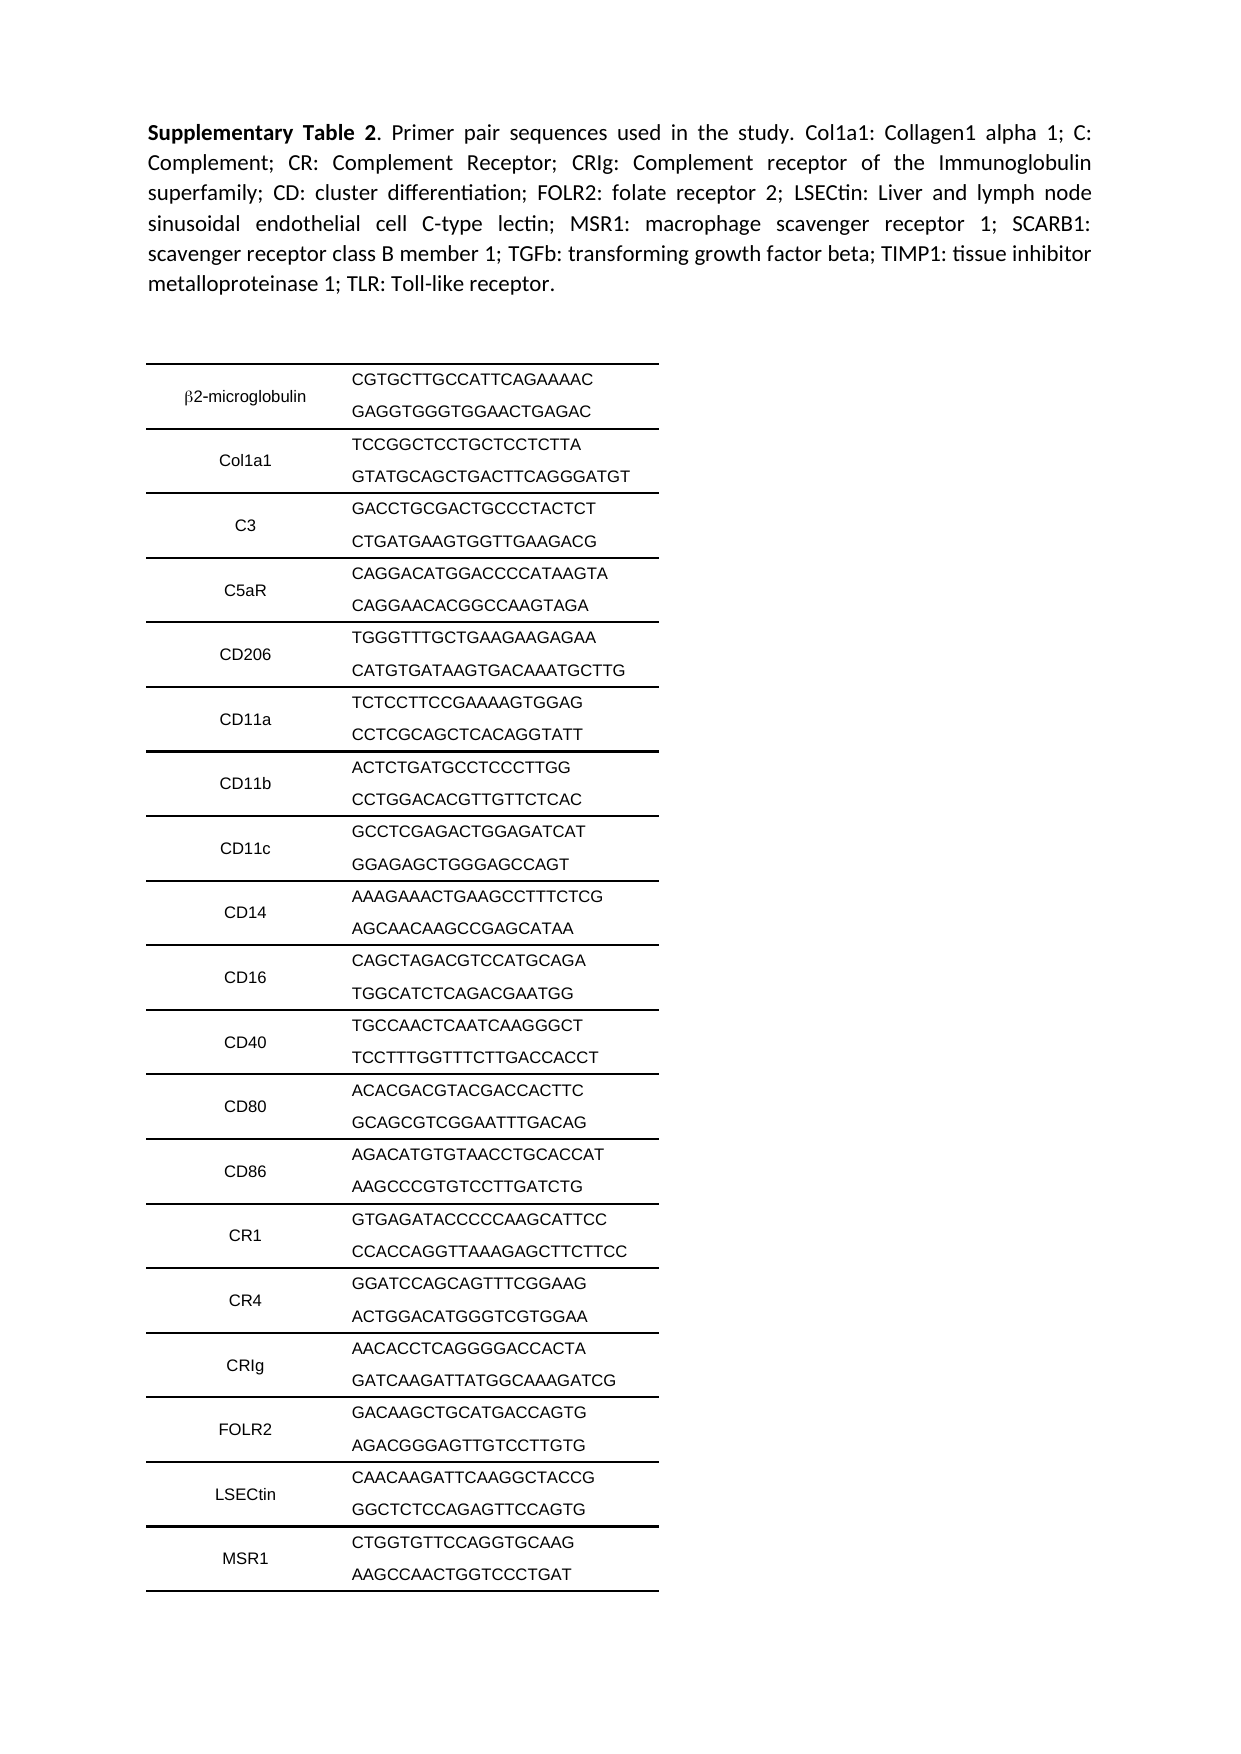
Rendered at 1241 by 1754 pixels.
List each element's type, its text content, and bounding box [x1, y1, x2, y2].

table_cell GTATGCAGCTGACTTCAGGGATGT [344, 459, 659, 492]
table_cell Col1a1 [146, 430, 344, 492]
table_cell CTGATGAAGTGGTTGAAGACG [344, 523, 659, 557]
table_cell TCTCCTTCCGAAAAGTGGAG [344, 688, 659, 717]
table_cell CAACAAGATTCAAGGCTACCG [344, 1463, 659, 1492]
table_cell GGATCCAGCAGTTTCGGAAG [344, 1269, 659, 1298]
table_cell FOLR2 [146, 1398, 344, 1461]
table_cell ACTCTGATGCCTCCCTTGG [344, 753, 659, 782]
table_header 2microglobulin [146, 365, 344, 427]
table_cell TGGCATCTCAGACGAATGG [344, 975, 659, 1009]
table_cell CD206 [146, 623, 344, 686]
table_cell GACCTGCGACTGCCCTACTCT [344, 494, 659, 523]
table_cell CAGGAACACGGCCAAGTAGA [344, 588, 659, 621]
table_cell TGGGTTTGCTGAAGAAGAGAA [344, 623, 659, 652]
table_cell CR4 [146, 1269, 344, 1332]
table_cell MSR1 [146, 1528, 344, 1590]
table_cell CD11c [146, 817, 344, 879]
table_cell CCACCAGGTTAAAGAGCTTCTTCC [344, 1234, 659, 1267]
table_cell CCTCGCAGCTCACAGGTATT [344, 717, 659, 750]
table_cell CTGGTGTTCCAGGTGCAAG [344, 1528, 659, 1557]
table_cell ACACGACGTACGACCACTTC [344, 1075, 659, 1104]
table_cell AGACATGTGTAACCTGCACCAT [344, 1140, 659, 1169]
table_cell AGACGGGAGTTGTCCTTGTG [344, 1428, 659, 1461]
table_cell CD86 [146, 1140, 344, 1202]
table_cell TCCGGCTCCTGCTCCTCTTA [344, 430, 659, 459]
table_cell C5aR [146, 559, 344, 621]
table_cell GATCAAGATTATGGCAAAGATCG [344, 1363, 659, 1396]
table_cell CD11a [146, 688, 344, 750]
text Supplementary Table 2. Primer pair sequences used in the study. Col1a1: Collagen1 alpha 1; C: Complement; CR: Complement Receptor; CRIg: Complement receptor of the Immunoglobulin superfamily; CD: cluster differentiation; FOLR2: folate receptor 2; LSECtin: Liver and lymph node sinusoidal endothelial cell C-type lectin; MSR1: macrophage scavenger receptor 1; SCARB1: scavenger receptor class B member 1; TGFb: transforming growth factor beta; TIMP1: tissue inhibitor metalloproteinase 1; TLR: Toll-like receptor. [148, 118, 1092, 297]
table_cell AACACCTCAGGGGACCACTA [344, 1334, 659, 1363]
table_cell TCCTTTGGTTTCTTGACCACCT [344, 1040, 659, 1073]
table_cell GGAGAGCTGGGAGCCAGT [344, 846, 659, 879]
table_cell GCCTCGAGACTGGAGATCAT [344, 817, 659, 846]
table_cell CAGGACATGGACCCCATAAGTA [344, 559, 659, 588]
table_cell AGCAACAAGCCGAGCATAA [344, 911, 659, 944]
table_cell TGCCAACTCAATCAAGGGCT [344, 1011, 659, 1040]
table_cell GTGAGATACCCCCAAGCATTCC [344, 1205, 659, 1234]
table_cell CCTGGACACGTTGTTCTCAC [344, 782, 659, 815]
table_cell CD40 [146, 1011, 344, 1073]
table_cell CR1 [146, 1205, 344, 1267]
table_cell CD16 [146, 946, 344, 1009]
table_cell CD80 [146, 1075, 344, 1138]
table_cell CD14 [146, 882, 344, 944]
table_cell GACAAGCTGCATGACCAGTG [344, 1398, 659, 1427]
table_cell AAAGAAACTGAAGCCTTTCTCG [344, 882, 659, 911]
table_cell CAGCTAGACGTCCATGCAGA [344, 946, 659, 975]
table_cell CRIg [146, 1334, 344, 1396]
table_cell AAGCCAACTGGTCCCTGAT [344, 1557, 659, 1590]
table_cell AAGCCCGTGTCCTTGATCTG [344, 1169, 659, 1202]
table_header CGTGCTTGCCATTCAGAAAAC [344, 365, 659, 394]
table_cell CATGTGATAAGTGACAAATGCTTG [344, 653, 659, 686]
table_cell CD11b [146, 753, 344, 815]
table_cell C3 [146, 494, 344, 557]
table_cell LSECtin [146, 1463, 344, 1525]
table_cell ACTGGACATGGGTCGTGGAA [344, 1298, 659, 1332]
table_cell GGCTCTCCAGAGTTCCAGTG [344, 1492, 659, 1525]
table_cell GCAGCGTCGGAATTTGACAG [344, 1105, 659, 1138]
table_cell GAGGTGGGTGGAACTGAGAC [344, 394, 659, 427]
